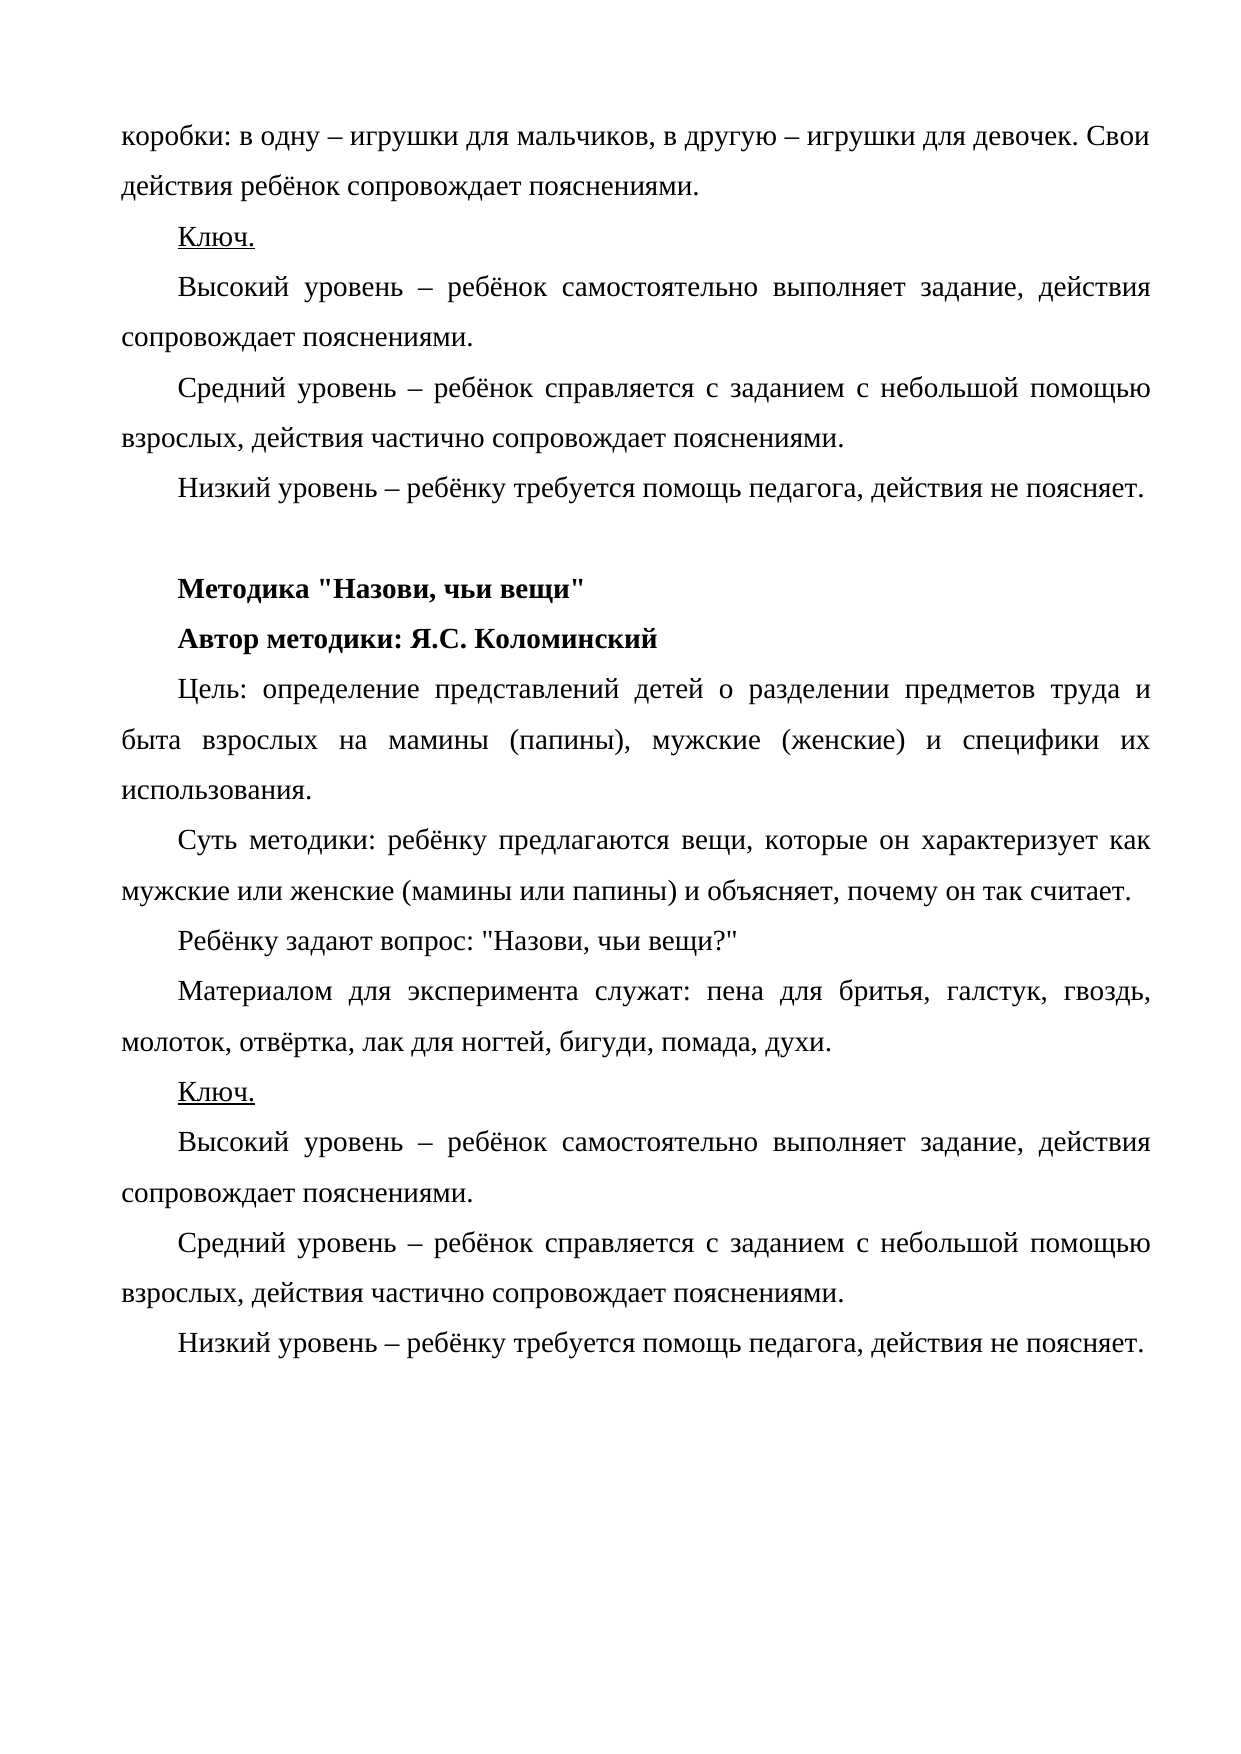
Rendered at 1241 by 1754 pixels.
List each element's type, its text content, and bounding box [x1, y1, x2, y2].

text Средний уровень – ребёнок справляется с заданием с небольшой помощью взрослых, действия частично сопровождает пояснениями. [121, 370, 1152, 453]
text Материалом для эксперимента служат: пена для бритья, галстук, гвоздь, молоток, отвёртка, лак для ногтей, бигуди, помада, духи. [121, 973, 1152, 1057]
text Автор методики: Я.С. Коломинский [121, 621, 1152, 655]
text Ключ. [121, 219, 1152, 252]
text Суть методики: ребёнку предлагаются вещи, которые он характеризует как мужские или женские (мамины или папины) и объясняет, почему он так считает. [121, 822, 1152, 906]
text Низкий уровень – ребёнку требуется помощь педагога, действия не поясняет. [121, 470, 1152, 504]
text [121, 118, 1152, 202]
text Низкий уровень – ребёнку требуется помощь педагога, действия не поясняет. [121, 1326, 1152, 1359]
text Высокий уровень – ребёнок самостоятельно выполняет задание, действия сопровождает пояснениями. [121, 1124, 1152, 1208]
text Средний уровень – ребёнок справляется с заданием с небольшой помощью взрослых, действия частично сопровождает пояснениями. [121, 1225, 1152, 1309]
text Ключ. [121, 1074, 1152, 1108]
text Методика "Назови, чьи вещи" [121, 571, 1152, 604]
text Ребёнку задают вопрос: "Назови, чьи вещи?" [121, 923, 1152, 957]
text Высокий уровень – ребёнок самостоятельно выполняет задание, действия сопровождает пояснениями. [121, 269, 1152, 353]
text Цель: определение представлений детей о разделении предметов труда и быта взрослых на мамины (папины), мужские (женские) и специфики их использования. [121, 672, 1152, 806]
